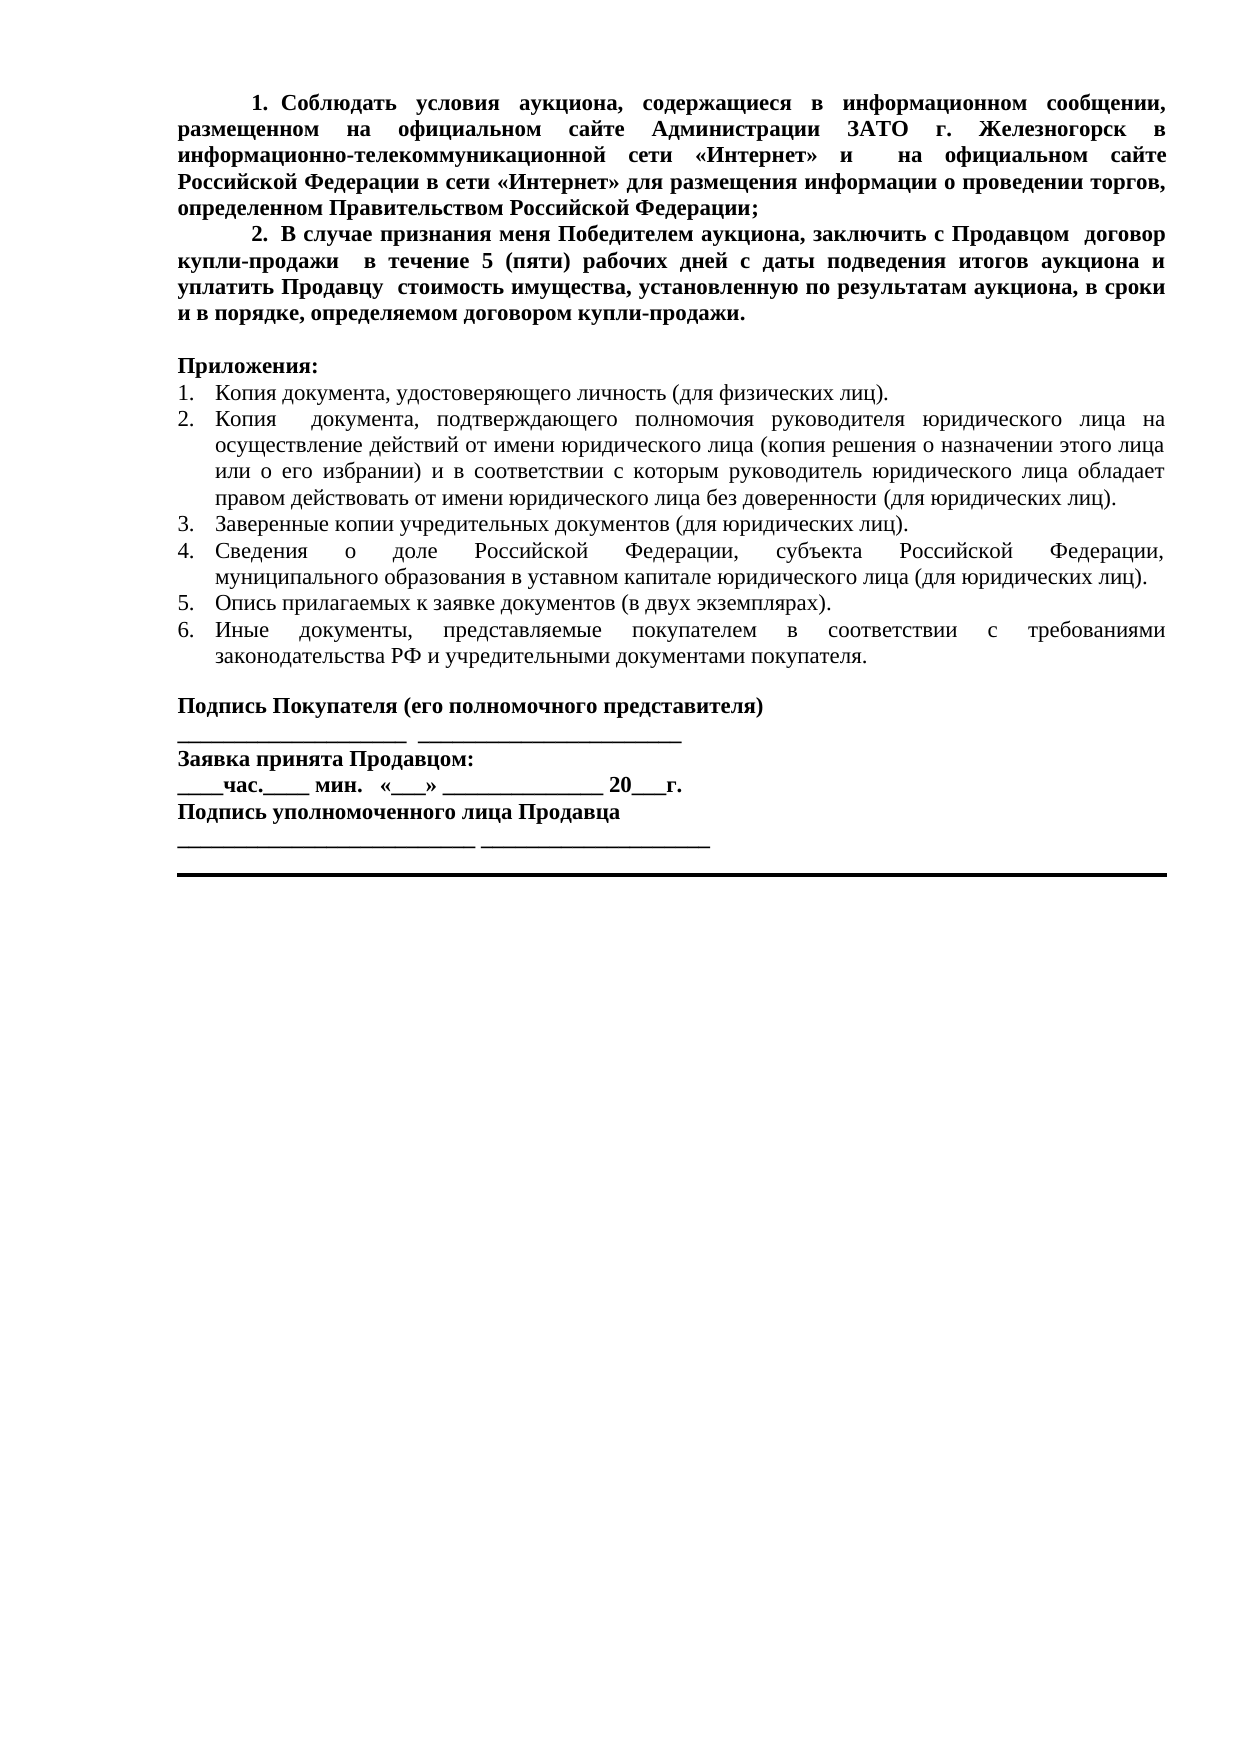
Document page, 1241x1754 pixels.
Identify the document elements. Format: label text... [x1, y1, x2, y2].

text Подпись Покупателя (его полномочного представителя) [177, 692, 1167, 719]
text ____________________ _______________________ [177, 719, 1167, 745]
list Копия документа, удостоверяющего личность (для физических лиц). [177, 378, 1167, 405]
list Опись прилагаемых к заявке документов (в двух экземплярах). [177, 589, 1167, 616]
text ____час.____ мин. «___» ______________ 20___г. [177, 772, 1167, 798]
text Подпись уполномоченного лица Продавца [177, 798, 1167, 824]
list Иные документы, представляемые покупателем в соответствии с требованиями законодательства РФ и учредительными документами покупателя. [177, 616, 1167, 668]
list В случае признания меня Победителем аукциона, заключить с Продавцом договор купли-продажи в течение 5 (пяти) рабочих дней с даты подведения итогов аукциона и уплатить Продавцу стоимость имущества, установленную по результатам аукциона, в сроки и в порядке, определяемом договором купли-продажи. [177, 220, 1167, 326]
text Заявка принята Продавцом: [177, 745, 1167, 772]
list Сведения о доле Российской Федерации, субъекта Российской Федерации, муниципального образования в уставном капитале юридического лица (для юридических лиц). [177, 537, 1167, 589]
text Приложения: [177, 352, 1167, 378]
list Копия документа, подтверждающего полномочия руководителя юридического лица на осуществление действий от имени юридического лица (копия решения о назначении этого лица или о его избрании) и в соответствии с которым руководитель юридического лица обладает правом действовать от имени юридического лица без доверенности (для юридических лиц). [177, 405, 1167, 510]
list Соблюдать условия аукциона, содержащиеся в информационном сообщении, размещенном на официальном сайте Администрации ЗАТО г. Железногорск в информационно-телекоммуникационной сети «Интернет» и на официальном сайте Российской Федерации в сети «Интернет» для размещения информации о проведении торгов, определенном Правительством Российской Федерации; [177, 89, 1167, 220]
list Заверенные копии учредительных документов (для юридических лиц). [177, 510, 1167, 537]
text __________________________ ____________________ [177, 824, 1167, 873]
